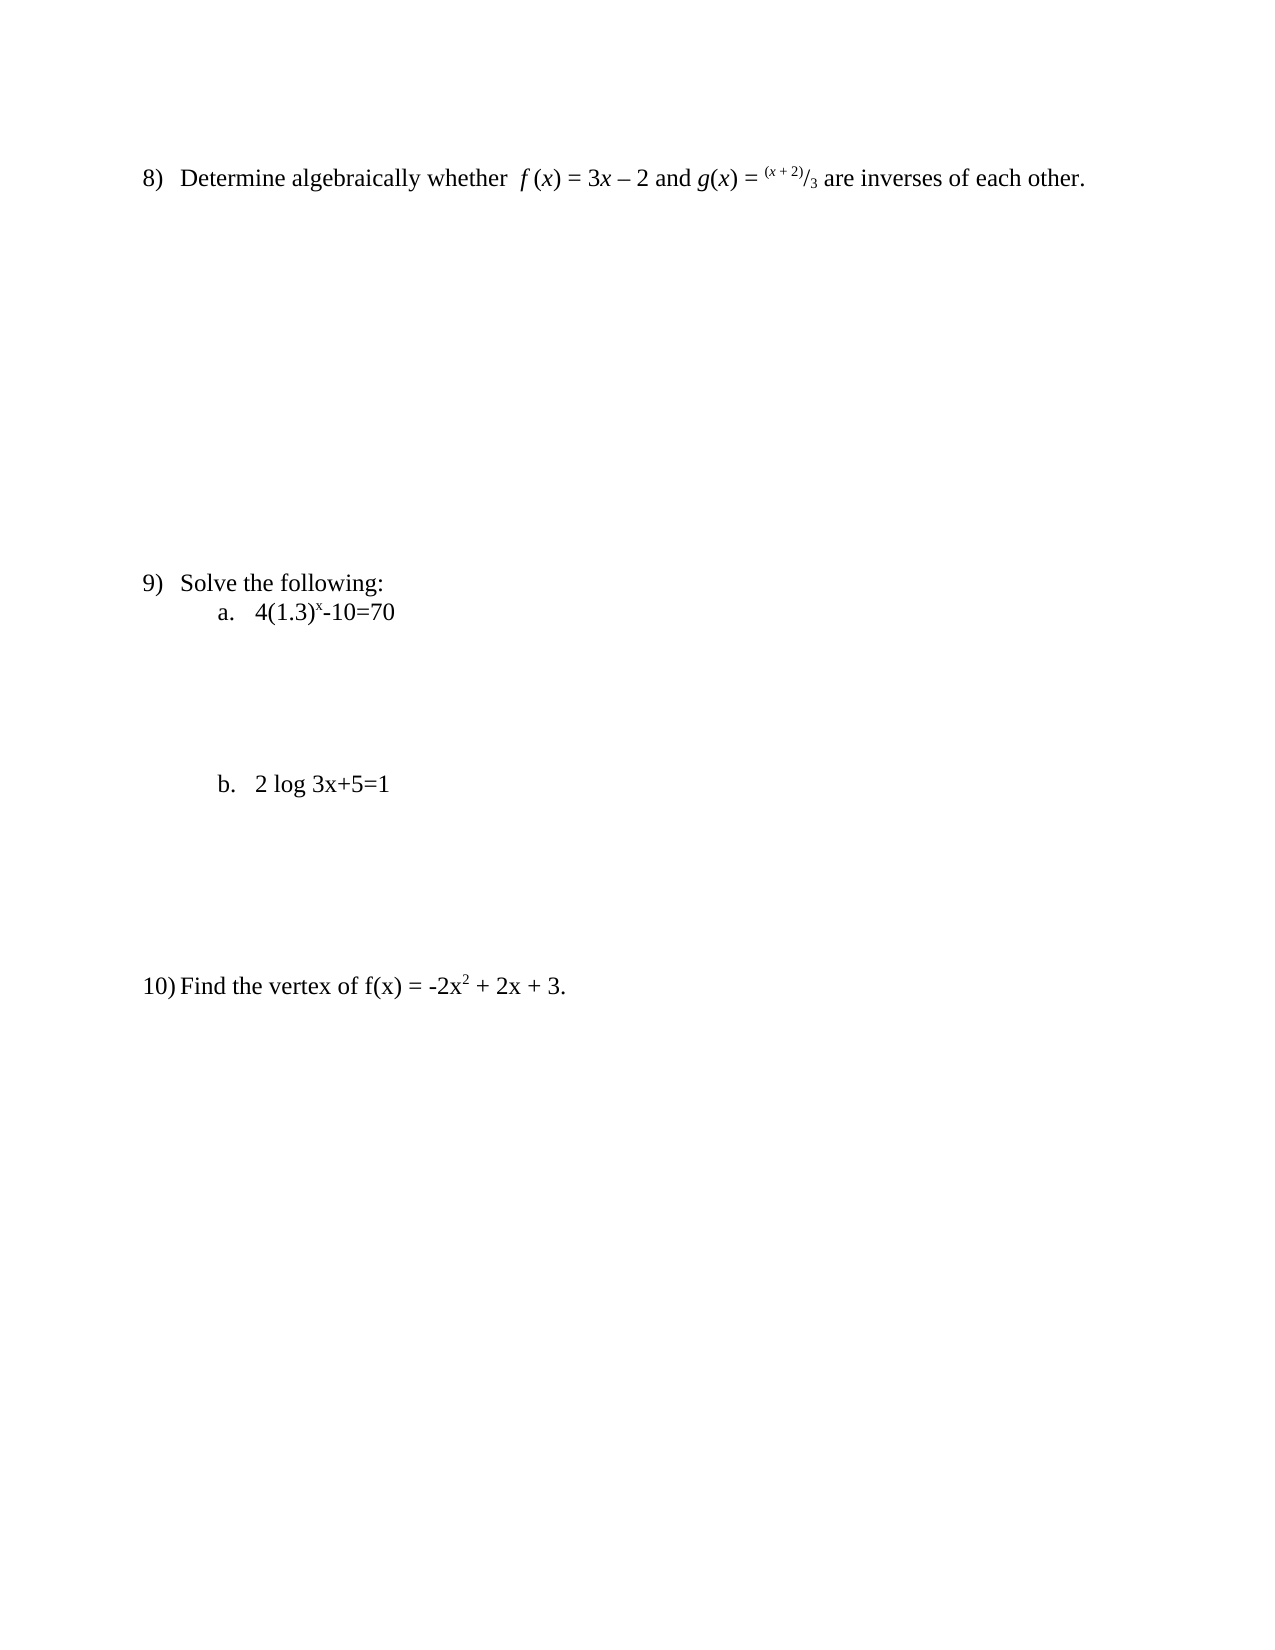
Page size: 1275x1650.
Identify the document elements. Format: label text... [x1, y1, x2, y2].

list 4(1.3)x-10=70 [217, 597, 1170, 626]
list Determine algebraically whether f (x) = 3x – 2 and g(x) = (x + 2)/3 are inverses of each other. [142, 163, 1170, 192]
list Solve the following: [142, 568, 1170, 597]
list 2 log 3x+5=1 [217, 769, 1170, 798]
list Find the vertex of f(x) = -2x2 + 2x + 3. [142, 971, 1170, 999]
